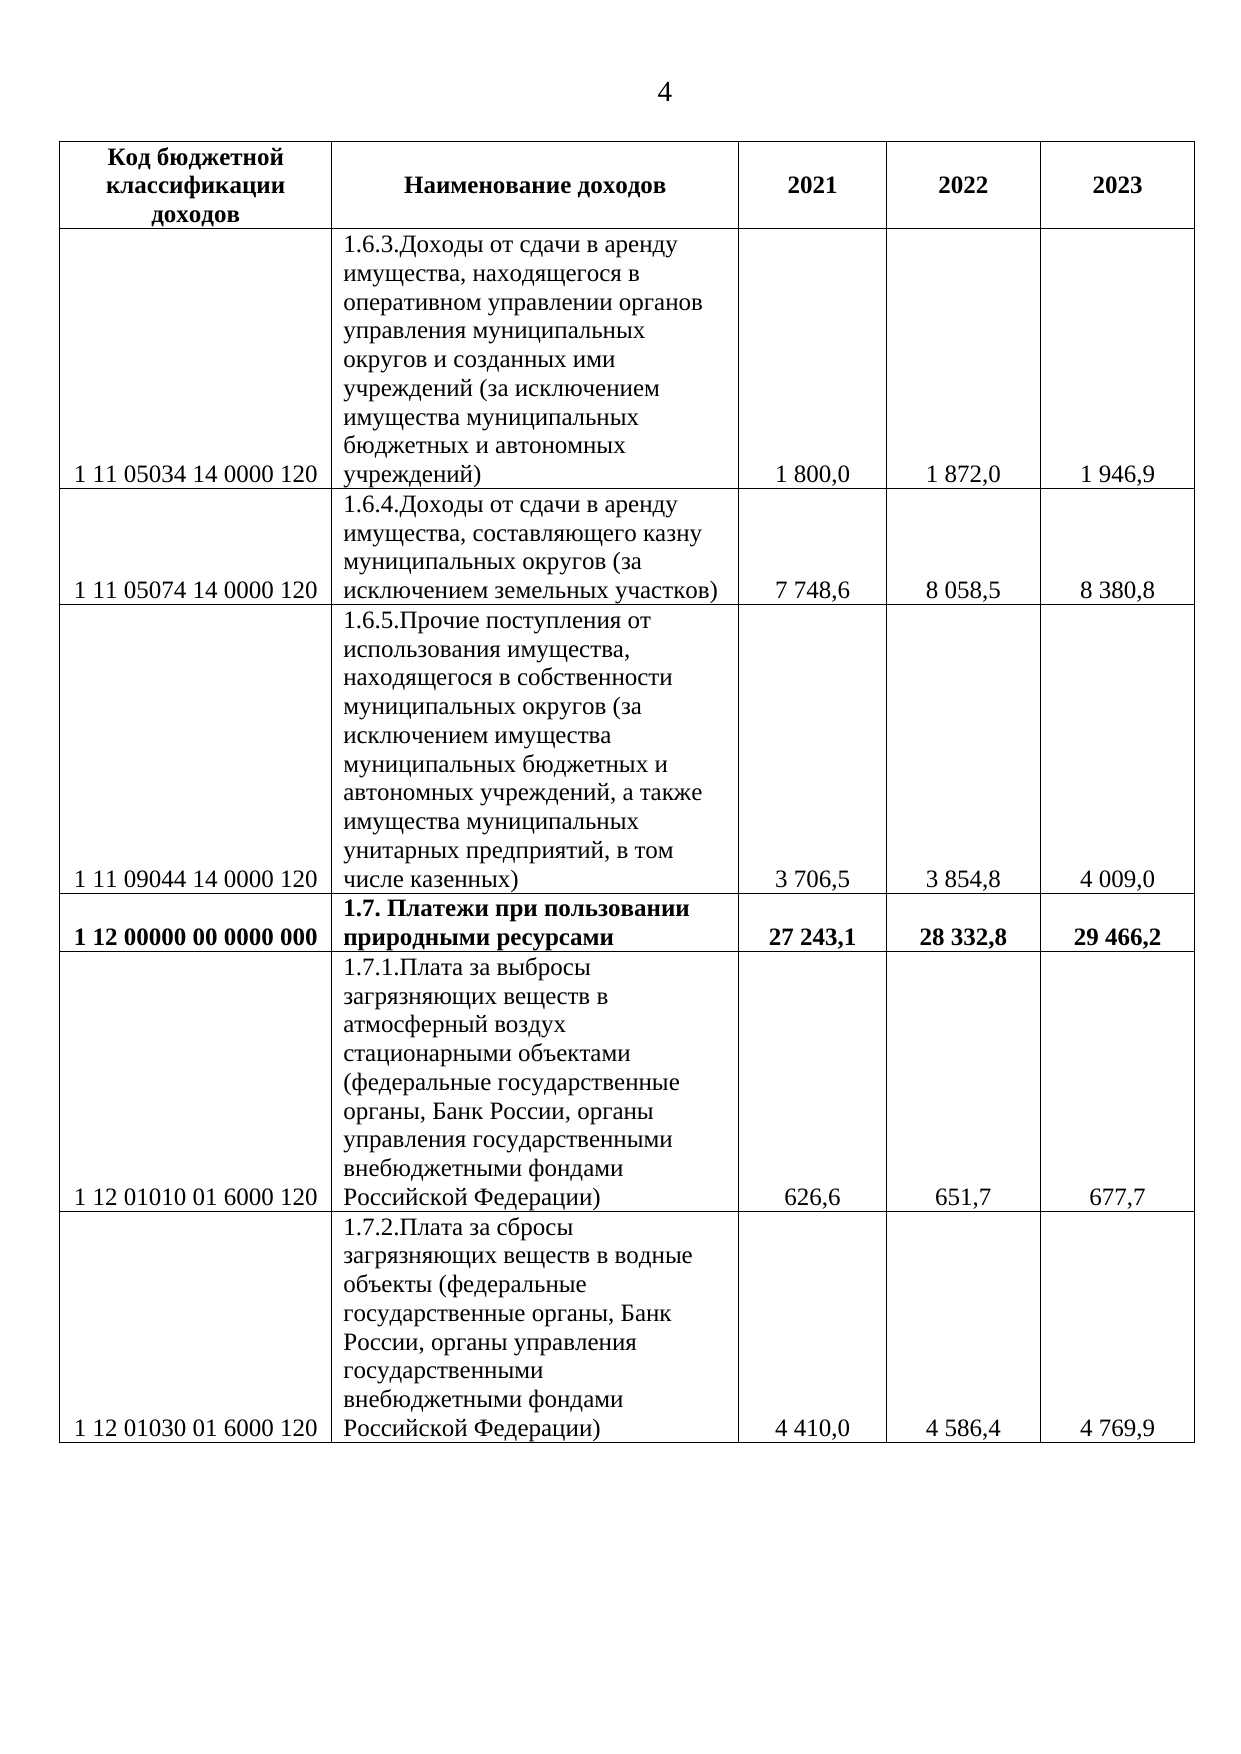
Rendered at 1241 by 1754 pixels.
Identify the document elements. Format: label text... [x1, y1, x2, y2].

table_cell 1 11 09044 14 0000 120 [60, 605, 331, 892]
table_header 2023 [1041, 142, 1194, 228]
table_cell 1.6.4.Доходы от сдачи в аренду имущества, составляющего казну муниципальных округов (за исключением земельных участков) [332, 489, 738, 604]
table_cell 1 946,9 [1041, 229, 1194, 488]
table_header 2022 [887, 142, 1040, 228]
table_cell 3 854,8 [887, 605, 1040, 892]
table_cell 29 466,2 [1041, 894, 1194, 951]
table_cell 4 009,0 [1041, 605, 1194, 892]
table_cell 1.7.2.Плата за сбросы загрязняющих веществ в водные объекты (федеральные государственные органы, Банк России, органы управления государственными внебюджетными фондами Российской Федерации) [332, 1212, 738, 1442]
table_header 2021 [739, 142, 886, 228]
table_cell 27 243,1 [739, 894, 886, 951]
table_cell 626,6 [739, 952, 886, 1211]
table_cell 1 11 05034 14 0000 120 [60, 229, 331, 488]
table_cell 1 11 05074 14 0000 120 [60, 489, 331, 604]
table_cell 1 12 01030 01 6000 120 [60, 1212, 331, 1442]
table_cell 651,7 [887, 952, 1040, 1211]
table_cell 1.6.3.Доходы от сдачи в аренду имущества, находящегося в оперативном управлении органов управления муниципальных округов и созданных ими учреждений (за исключением имущества муниципальных бюджетных и автономных учреждений) [332, 229, 738, 488]
table_cell 28 332,8 [887, 894, 1040, 951]
table_cell 1 12 00000 00 0000 000 [60, 894, 331, 951]
table_cell 1 12 01010 01 6000 120 [60, 952, 331, 1211]
table_cell 3 706,5 [739, 605, 886, 892]
table_cell 7 748,6 [739, 489, 886, 604]
table_cell 677,7 [1041, 952, 1194, 1211]
table_cell 1 872,0 [887, 229, 1040, 488]
table_cell 8 058,5 [887, 489, 1040, 604]
table_cell 4 410,0 [739, 1212, 886, 1442]
table_cell 4 586,4 [887, 1212, 1040, 1442]
table_cell 1.6.5.Прочие поступления от использования имущества, находящегося в собственности муниципальных округов (за исключением имущества муниципальных бюджетных и автономных учреждений, а также имущества муниципальных унитарных предприятий, в том числе казенных) [332, 605, 738, 892]
table_cell 4 769,9 [1041, 1212, 1194, 1442]
table_cell 8 380,8 [1041, 489, 1194, 604]
table_cell 1.7.1.Плата за выбросы загрязняющих веществ в атмосферный воздух стационарными объектами (федеральные государственные органы, Банк России, органы управления государственными внебюджетными фондами Российской Федерации) [332, 952, 738, 1211]
table_cell 1.7. Платежи при пользовании природными ресурсами [332, 894, 738, 951]
table_header Наименование доходов [332, 142, 738, 228]
table_cell 1 800,0 [739, 229, 886, 488]
table_header Код бюджетной классификации доходов [60, 142, 331, 228]
